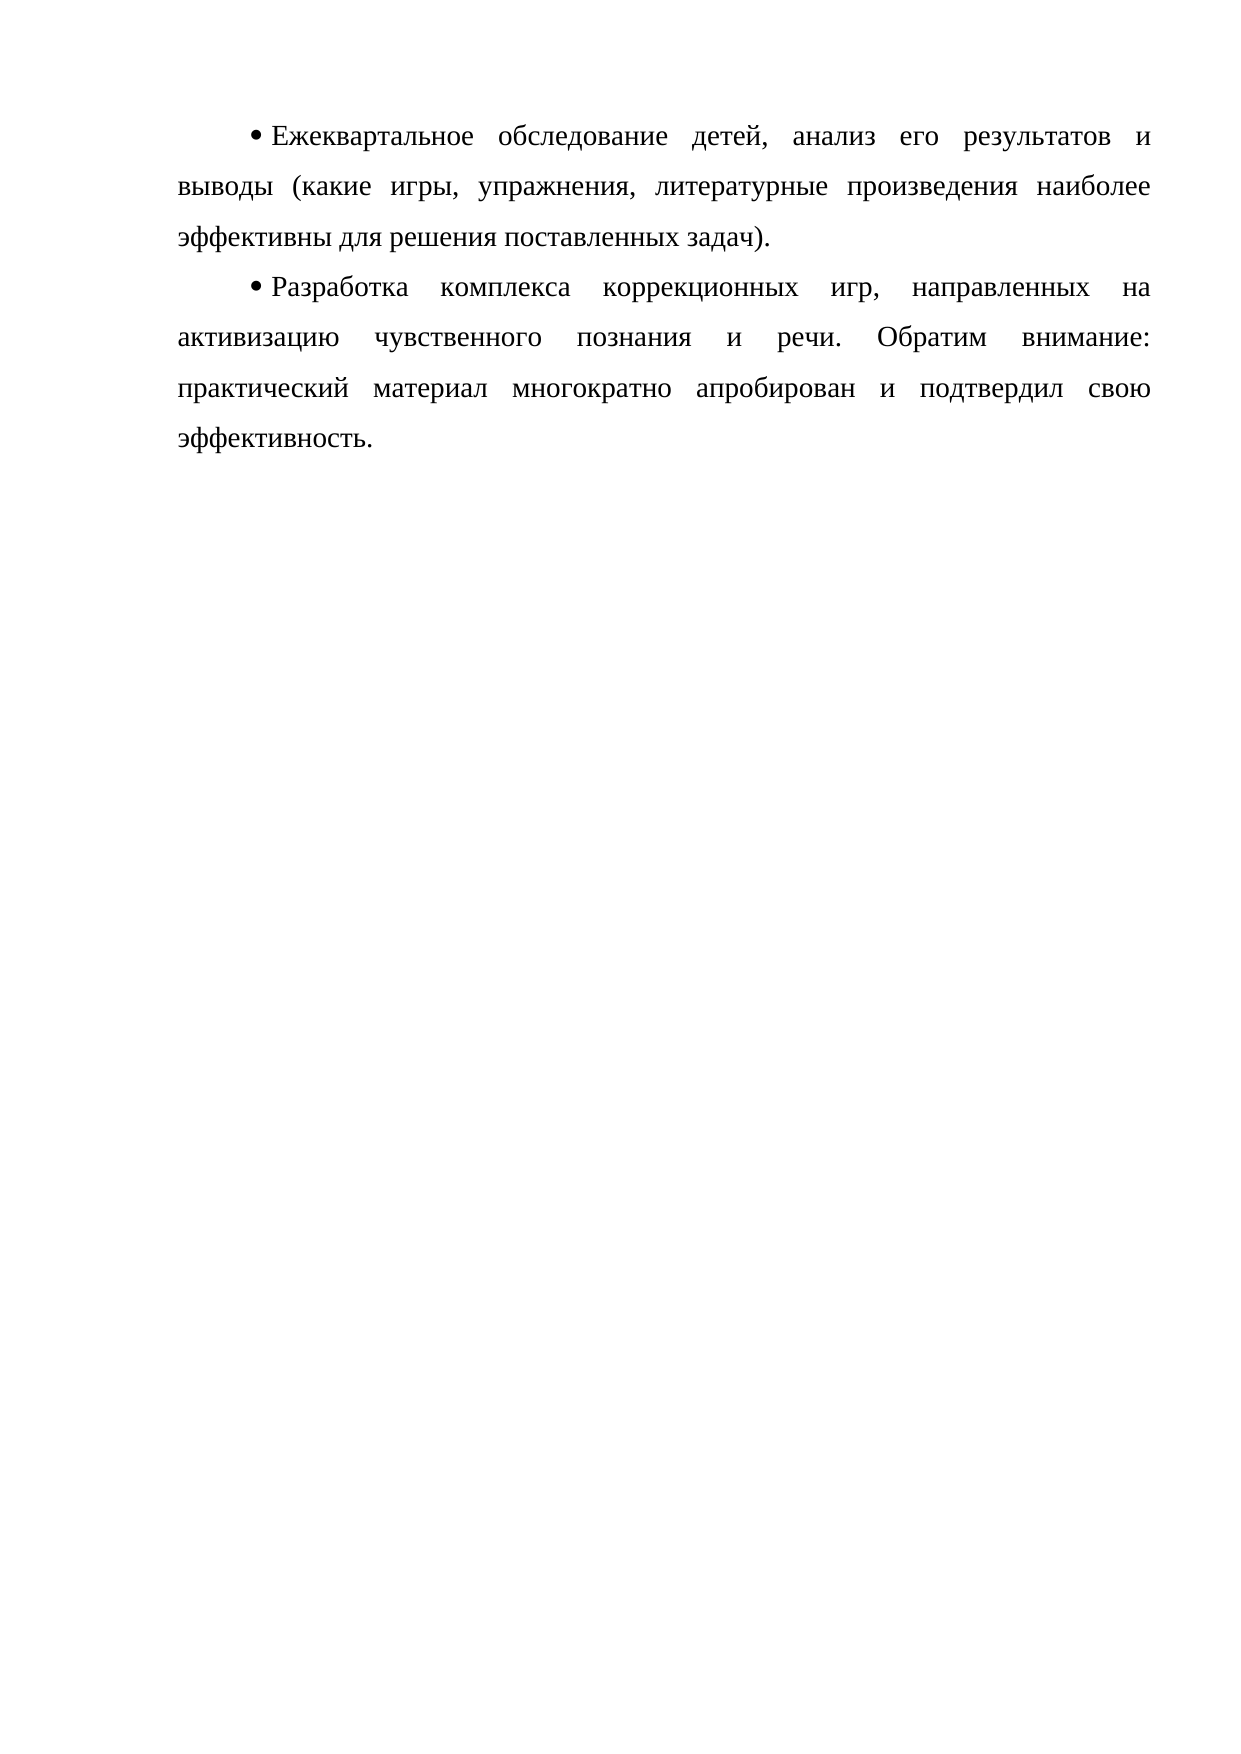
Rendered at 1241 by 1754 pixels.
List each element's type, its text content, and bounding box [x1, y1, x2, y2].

list Разработка комплекса коррекционных игр, направленных на активизацию чувственного познания и речи. Обратим внимание: практический материал многократно апробирован и подтвердил свою эффективность. [177, 269, 1152, 454]
list Ежеквартальное обследование детей, анализ его результатов и выводы (какие игры, упражнения, литературные произведения наиболее эффективны для решения поставленных задач). [177, 118, 1152, 252]
